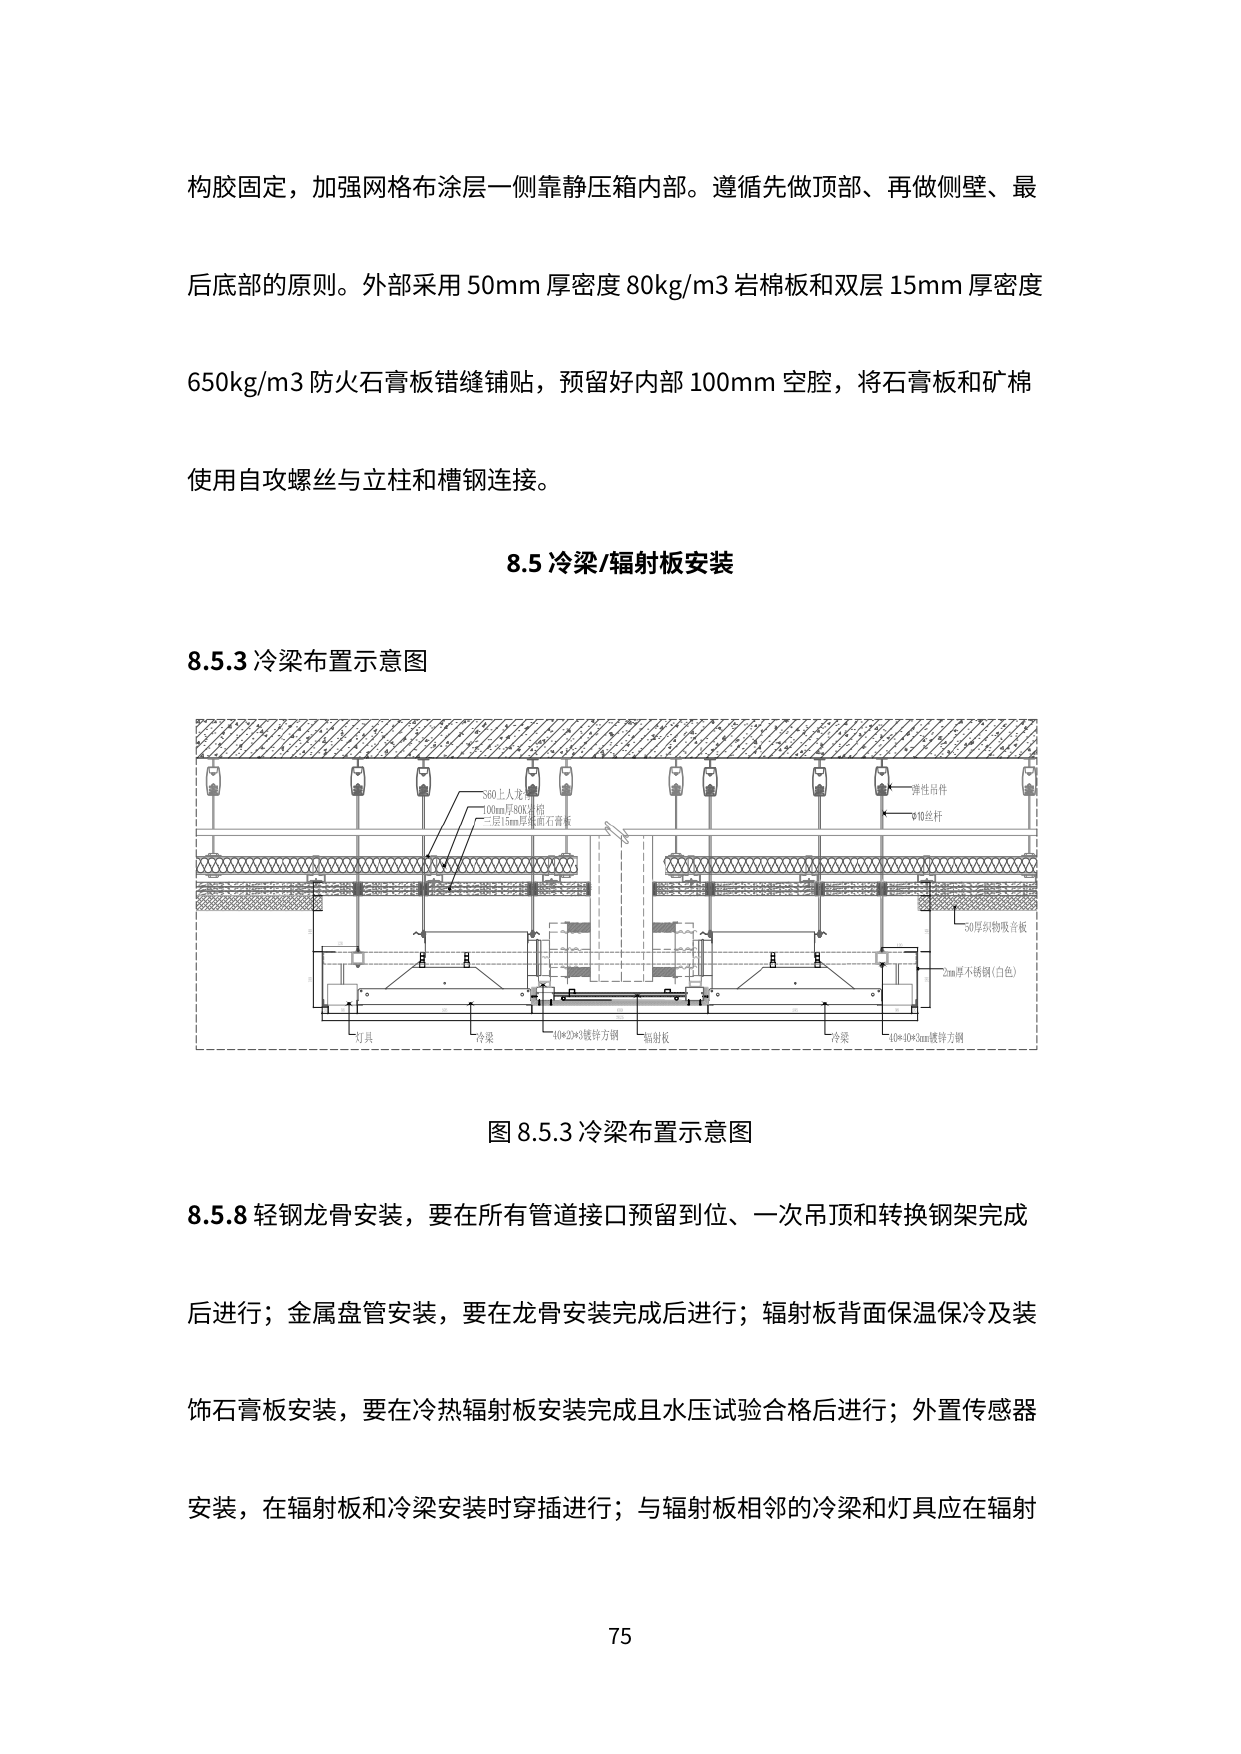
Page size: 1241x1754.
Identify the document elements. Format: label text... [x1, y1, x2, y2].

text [187, 153, 1053, 511]
text 图8.5.3冷梁布置示意图 [187, 1098, 1053, 1163]
text 8.5.3 冷梁布置示意图 [187, 627, 1053, 692]
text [187, 1181, 1053, 1539]
subtitle 8.5 冷梁/辐射板安装 [187, 529, 1053, 594]
